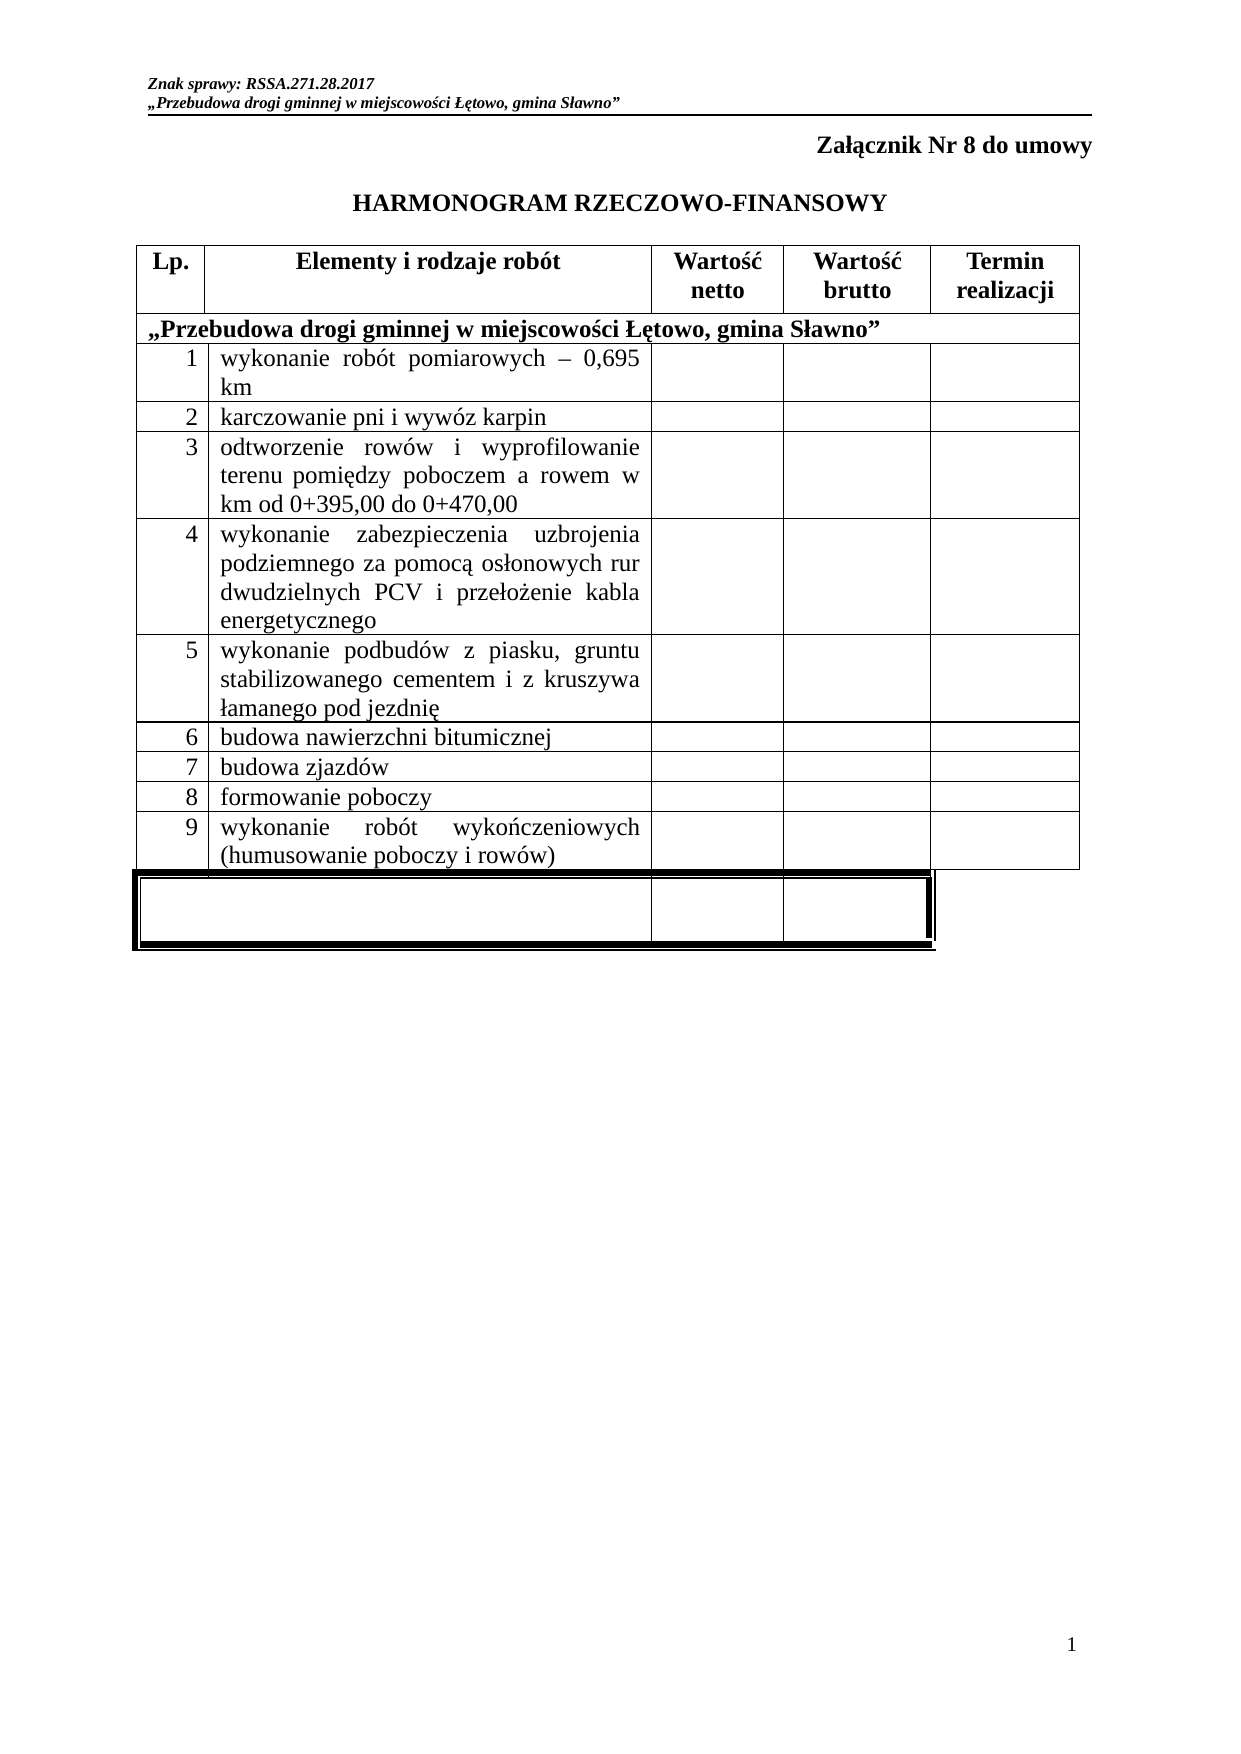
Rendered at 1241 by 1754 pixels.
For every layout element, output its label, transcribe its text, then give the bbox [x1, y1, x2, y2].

table_cell [931, 782, 1079, 811]
table_cell [784, 402, 930, 431]
table_cell [784, 752, 930, 781]
table_cell wykonanie zabezpieczenia uzbrojenia podziemnego za pomocą osłonowych rur dwudzielnych PCV i przełożenie kabla energetycznego [209, 519, 651, 634]
table_cell [931, 344, 1079, 401]
text Załącznik Nr 8 do umowy [148, 130, 1092, 159]
table_cell formowanie poboczy [209, 782, 651, 811]
table_cell [652, 723, 783, 751]
table_cell budowa zjazdów [209, 752, 651, 781]
table_cell [784, 432, 930, 518]
table_cell budowa nawierzchni bitumicznej [209, 723, 651, 751]
table_header Elementy i rodzaje robót [205, 246, 651, 313]
table_cell wykonanie robót pomiarowych – 0,695 km [209, 344, 651, 401]
table_header Lp. [137, 246, 204, 313]
table_cell 5 [137, 635, 208, 721]
table_cell 2 [137, 402, 208, 431]
table_cell [652, 879, 783, 941]
table_cell [652, 812, 783, 869]
table_cell 8 [137, 782, 208, 811]
table_cell [652, 635, 783, 721]
table_cell wykonanie robót wykończeniowych (humusowanie poboczy i rowów) [209, 812, 651, 869]
table_cell [784, 723, 930, 751]
table_cell [931, 402, 1079, 431]
table_cell 4 [137, 519, 208, 634]
table_cell 3 [137, 432, 208, 518]
table_cell [141, 879, 651, 941]
table_cell [652, 752, 783, 781]
table_cell 7 [137, 752, 208, 781]
table_cell wykonanie podbudów z piasku, gruntu stabilizowanego cementem i z kruszywa łamanego pod jezdnię [209, 635, 651, 721]
table_cell 1 [137, 344, 208, 401]
table_cell [652, 402, 783, 431]
table_header Wartość netto [652, 246, 783, 313]
table_cell [931, 519, 1079, 634]
table_cell [652, 782, 783, 811]
table_cell [784, 519, 930, 634]
table_header Wartość brutto [784, 246, 930, 313]
table_cell [652, 344, 783, 401]
text HARMONOGRAM RZECZOWO-FINANSOWY [148, 188, 1092, 216]
table_cell [784, 344, 930, 401]
table_cell [931, 635, 1079, 721]
table_cell odtworzenie rowów i wyprofilowanie terenu pomiędzy poboczem a rowem w km od 0+395,00 do 0+470,00 [209, 432, 651, 518]
table_cell [931, 432, 1079, 518]
table_cell [652, 519, 783, 634]
table_cell „Przebudowa drogi gminnej w miejscowości Łętowo, gmina Sławno” [137, 314, 1079, 343]
table_cell [931, 752, 1079, 781]
table_cell [784, 812, 930, 869]
table_header Termin realizacji [931, 246, 1079, 313]
table_cell [784, 635, 930, 721]
table_cell [784, 782, 930, 811]
table_cell [784, 879, 931, 941]
table_cell karczowanie pni i wywóz karpin [209, 402, 651, 431]
table_cell 6 [137, 723, 208, 751]
table_cell [931, 723, 1079, 751]
table_cell 9 [137, 812, 208, 869]
table_cell [652, 432, 783, 518]
table_cell [931, 812, 1079, 869]
